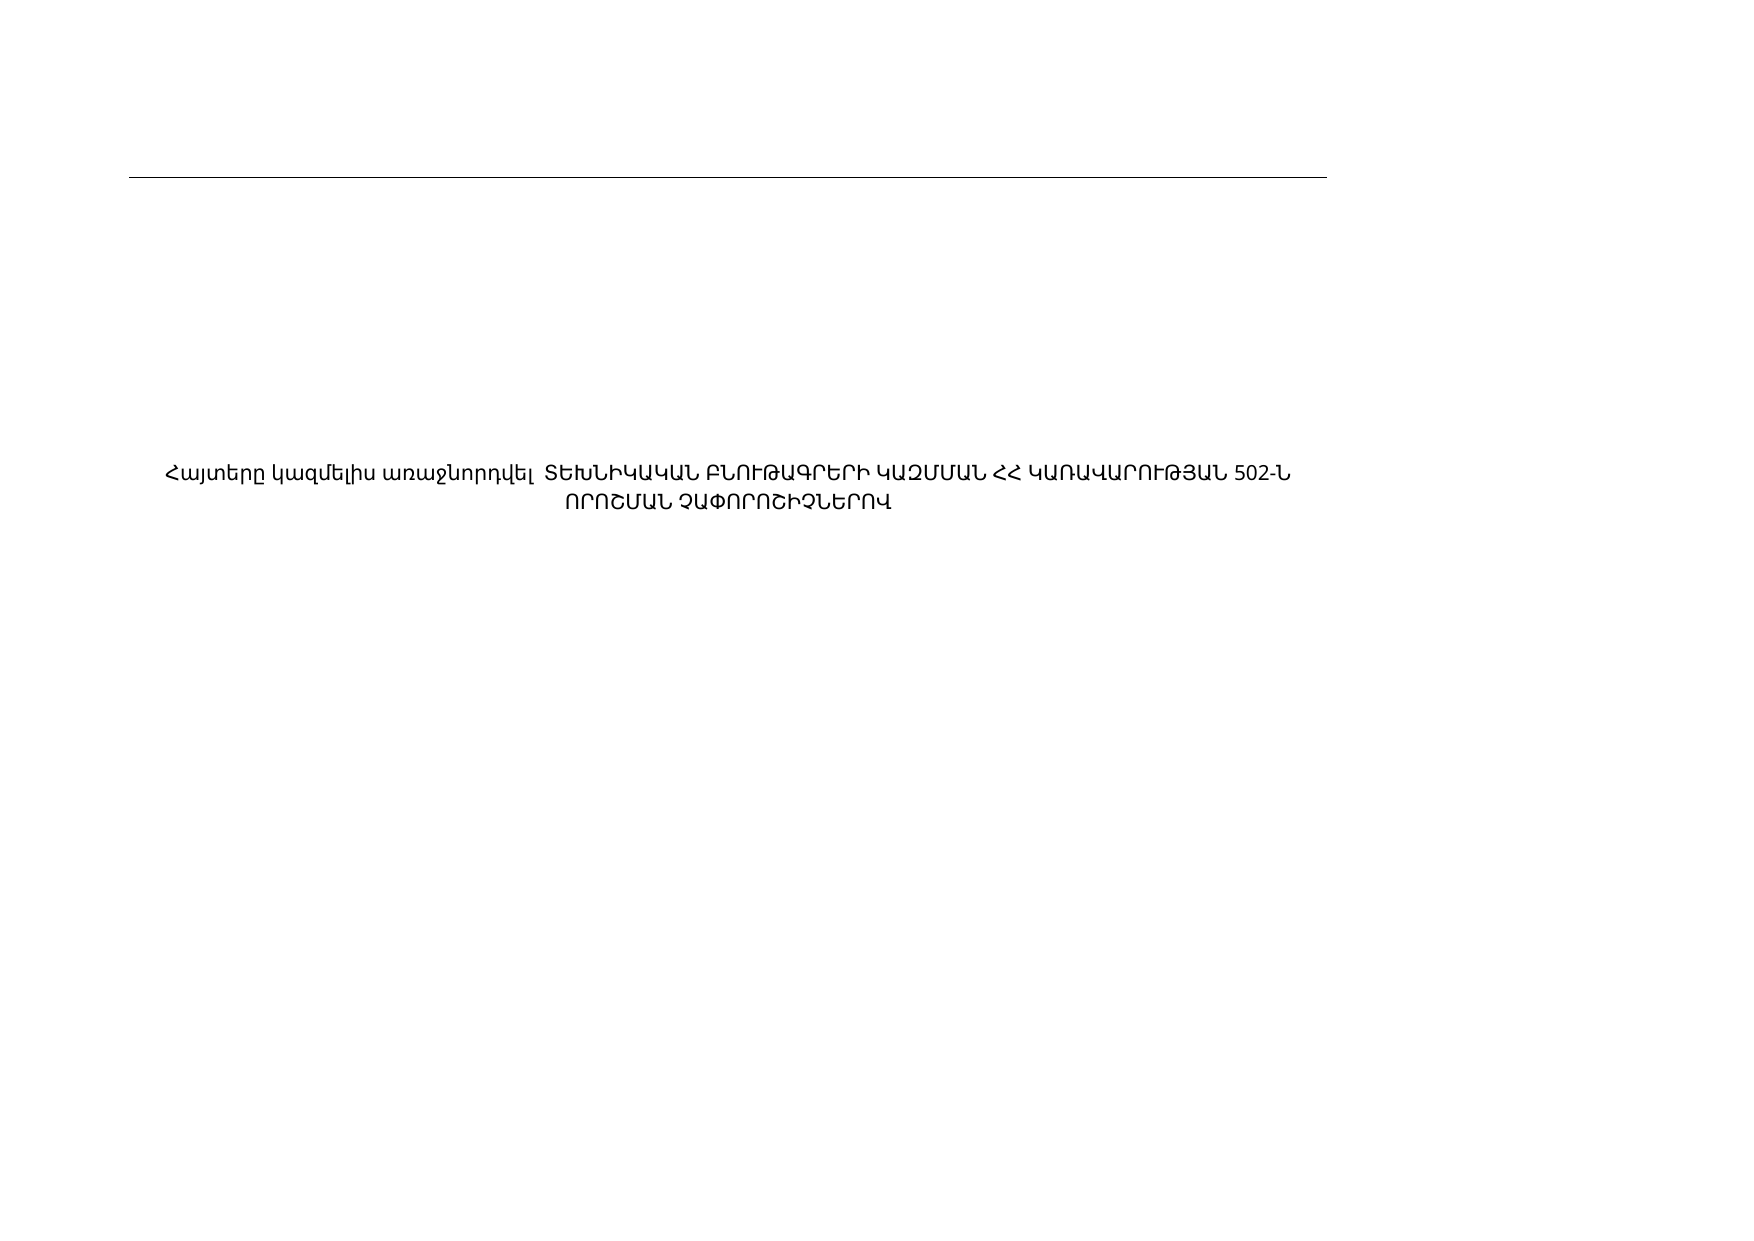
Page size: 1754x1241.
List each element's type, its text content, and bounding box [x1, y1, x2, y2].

table_cell Հայտերը կազմելիս առաջնորդվել ՏԵԽՆԻԿԱԿԱՆ ԲՆՈՒԹԱԳՐԵՐԻ ԿԱԶՄՄԱՆ ՀՀ ԿԱՌԱՎԱՐՈՒԹՅԱՆ 502-Ն ՈՐՈՇՄԱՆ ՉԱՓՈՐՈՇԻՉՆԵՐՈՎ [129, 347, 1327, 515]
